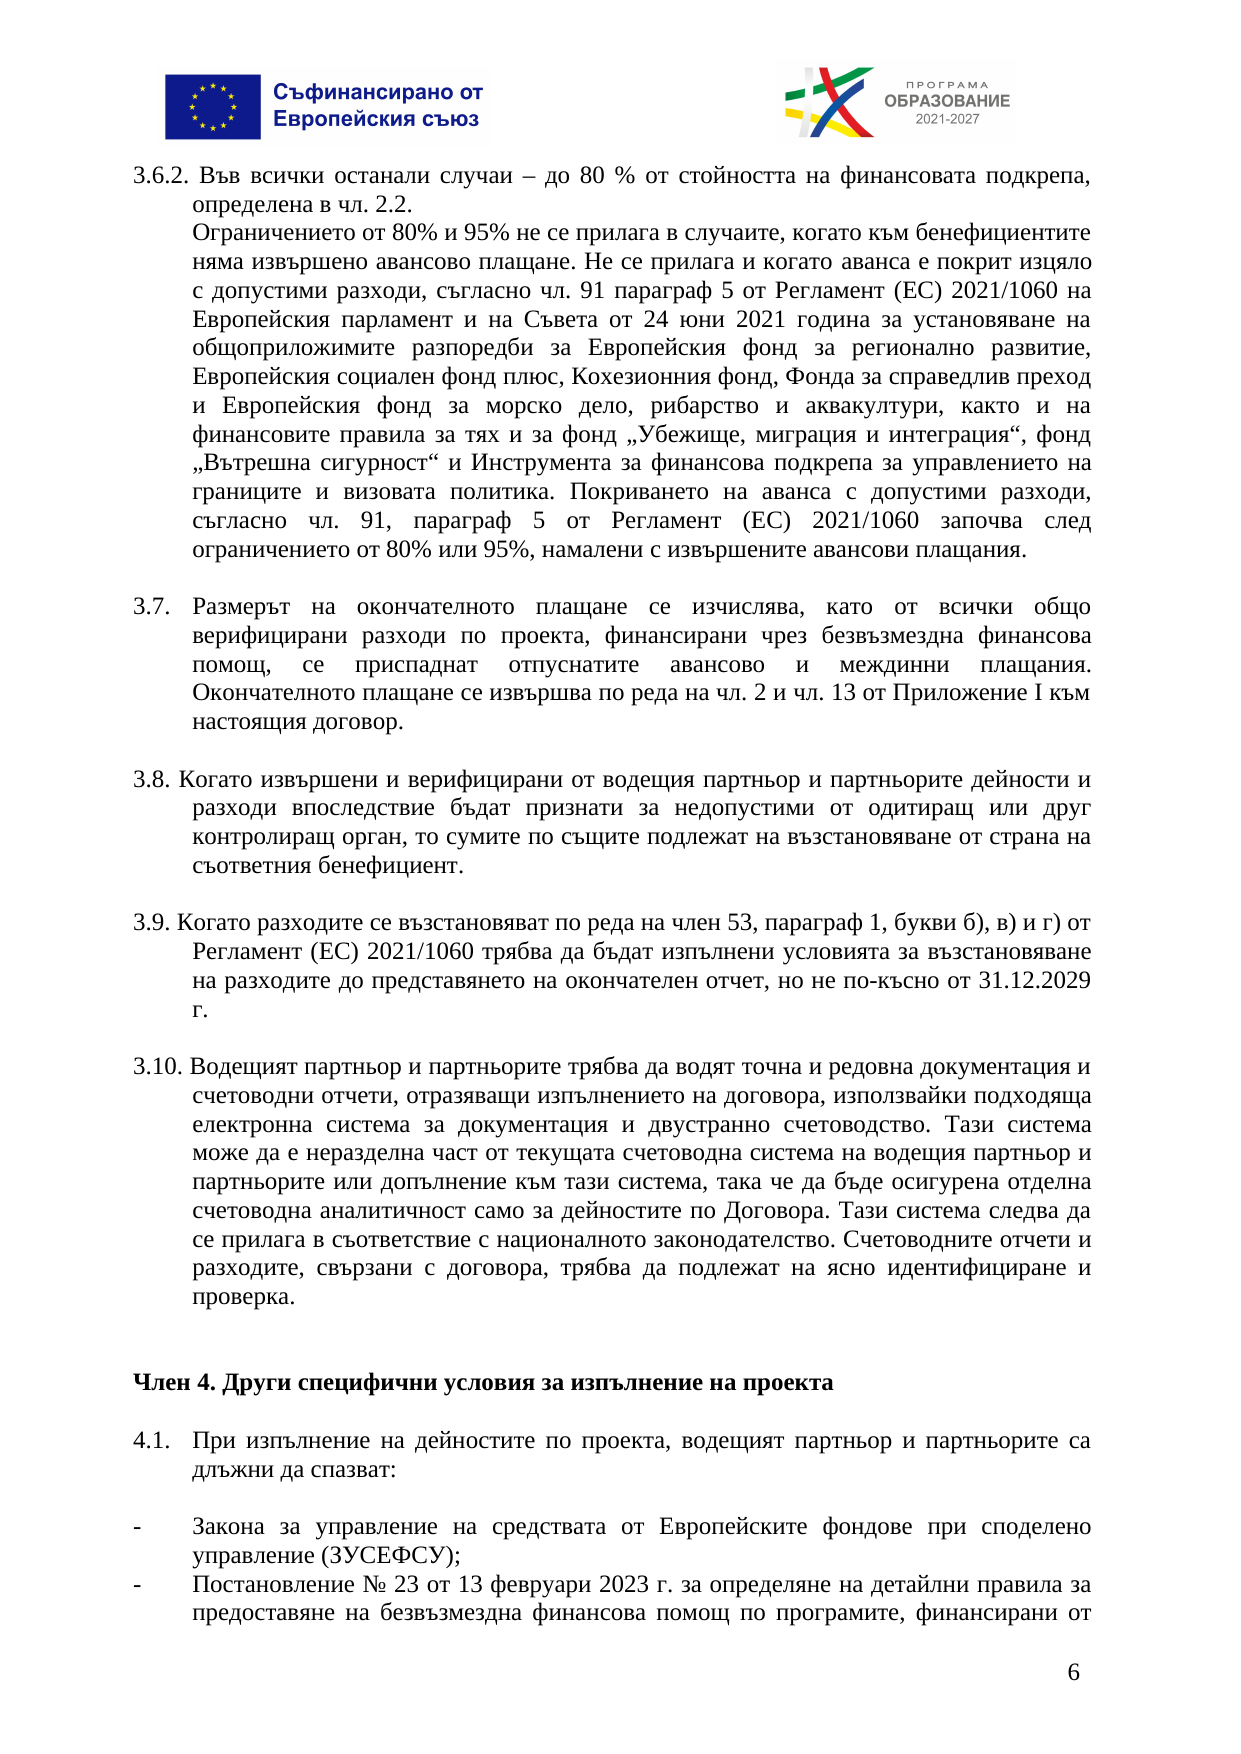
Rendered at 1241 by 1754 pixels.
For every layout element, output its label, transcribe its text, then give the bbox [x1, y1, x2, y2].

text 3.9. Когато разходите се възстановяват по реда на член 53, параграф 1, букви б), в) и г) от Регламент (ЕС) 2021/1060 трябва да бъдат изпълнени условията за възстановяване на разходите до представянето на окончателен отчет, но не по-късно от 31.12.2029 г. [133, 907, 1092, 1022]
text Ограничението от 80% и 95% не се прилага в случаите, когато към бенефициентите няма извършено авансово плащане. Не се прилага и когато аванса е покрит изцяло с допустими разходи, съгласно чл. 91 параграф 5 от Регламент (ЕС) 2021/1060 на Европейския парламент и на Съвета от 24 юни 2021 година за установяване на общоприложимите разпоредби за Европейския фонд за регионално развитие, Европейския социален фонд плюс, Кохезионния фонд, Фонда за справедлив преход и Европейския фонд за морско дело, рибарство и аквакултури, както и на финансовите правила за тях и за фонд „Убежище, миграция и интеграция“, фонд „Вътрешна сигурност“ и Инструмента за финансова подкрепа за управлението на границите и визовата политика. Покриването на аванса с допустими разходи, съгласно чл. 91, параграф 5 от Регламент (ЕС) 2021/1060 започва след ограничението от 80% или 95%, намалени с извършените авансови плащания. [133, 217, 1092, 562]
picture [775, 59, 1016, 145]
text 3.6.2. Във всички останали случаи – до 80 % от стойността на финансовата подкрепа, определена в чл. 2.2. [133, 160, 1092, 217]
text 3.10. Водещият партньор и партньорите трябва да водят точна и редовна документация и счетоводни отчети, отразяващи изпълнението на договора, използвайки подходяща електронна система за документация и двустранно счетоводство. Тази система може да е неразделна част от текущата счетоводна система на водещия партньор и партньорите или допълнение към тази система, така че да бъде осигурена отделна счетоводна аналитичност само за дейностите по Договора. Тази система следва да се прилага в съответствие с националното законодателство. Счетоводните отчети и разходите, свързани с договора, трябва да подлежат на ясно идентифициране и проверка. [133, 1051, 1092, 1310]
text 4.1. При изпълнение на дейностите по проекта, водещият партньор и партньорите са длъжни да спазват: [133, 1425, 1092, 1482]
picture [156, 66, 491, 148]
text 3.8. Когато извършени и верифицирани от водещия партньор и партньорите дейности и разходи впоследствие бъдат признати за недопустими от одитиращ или друг контролиращ орган, то сумите по същите подлежат на възстановяване от страна на съответния бенефициент. [133, 764, 1092, 879]
text - Закона за управление на средствата от Европейските фондове при споделено управление (ЗУСЕФСУ); [133, 1511, 1092, 1569]
text Член 4. Други специфични условия за изпълнение на проекта [133, 1367, 1092, 1396]
text 3.7. Размерът на окончателното плащане се изчислява, като от всички общо верифицирани разходи по проекта, финансирани чрез безвъзмездна финансова помощ, се приспаднат отпуснатите авансово и междинни плащания. Окончателното плащане се извършва по реда на чл. 2 и чл. 13 от Приложение I към настоящия договор. [133, 591, 1092, 735]
